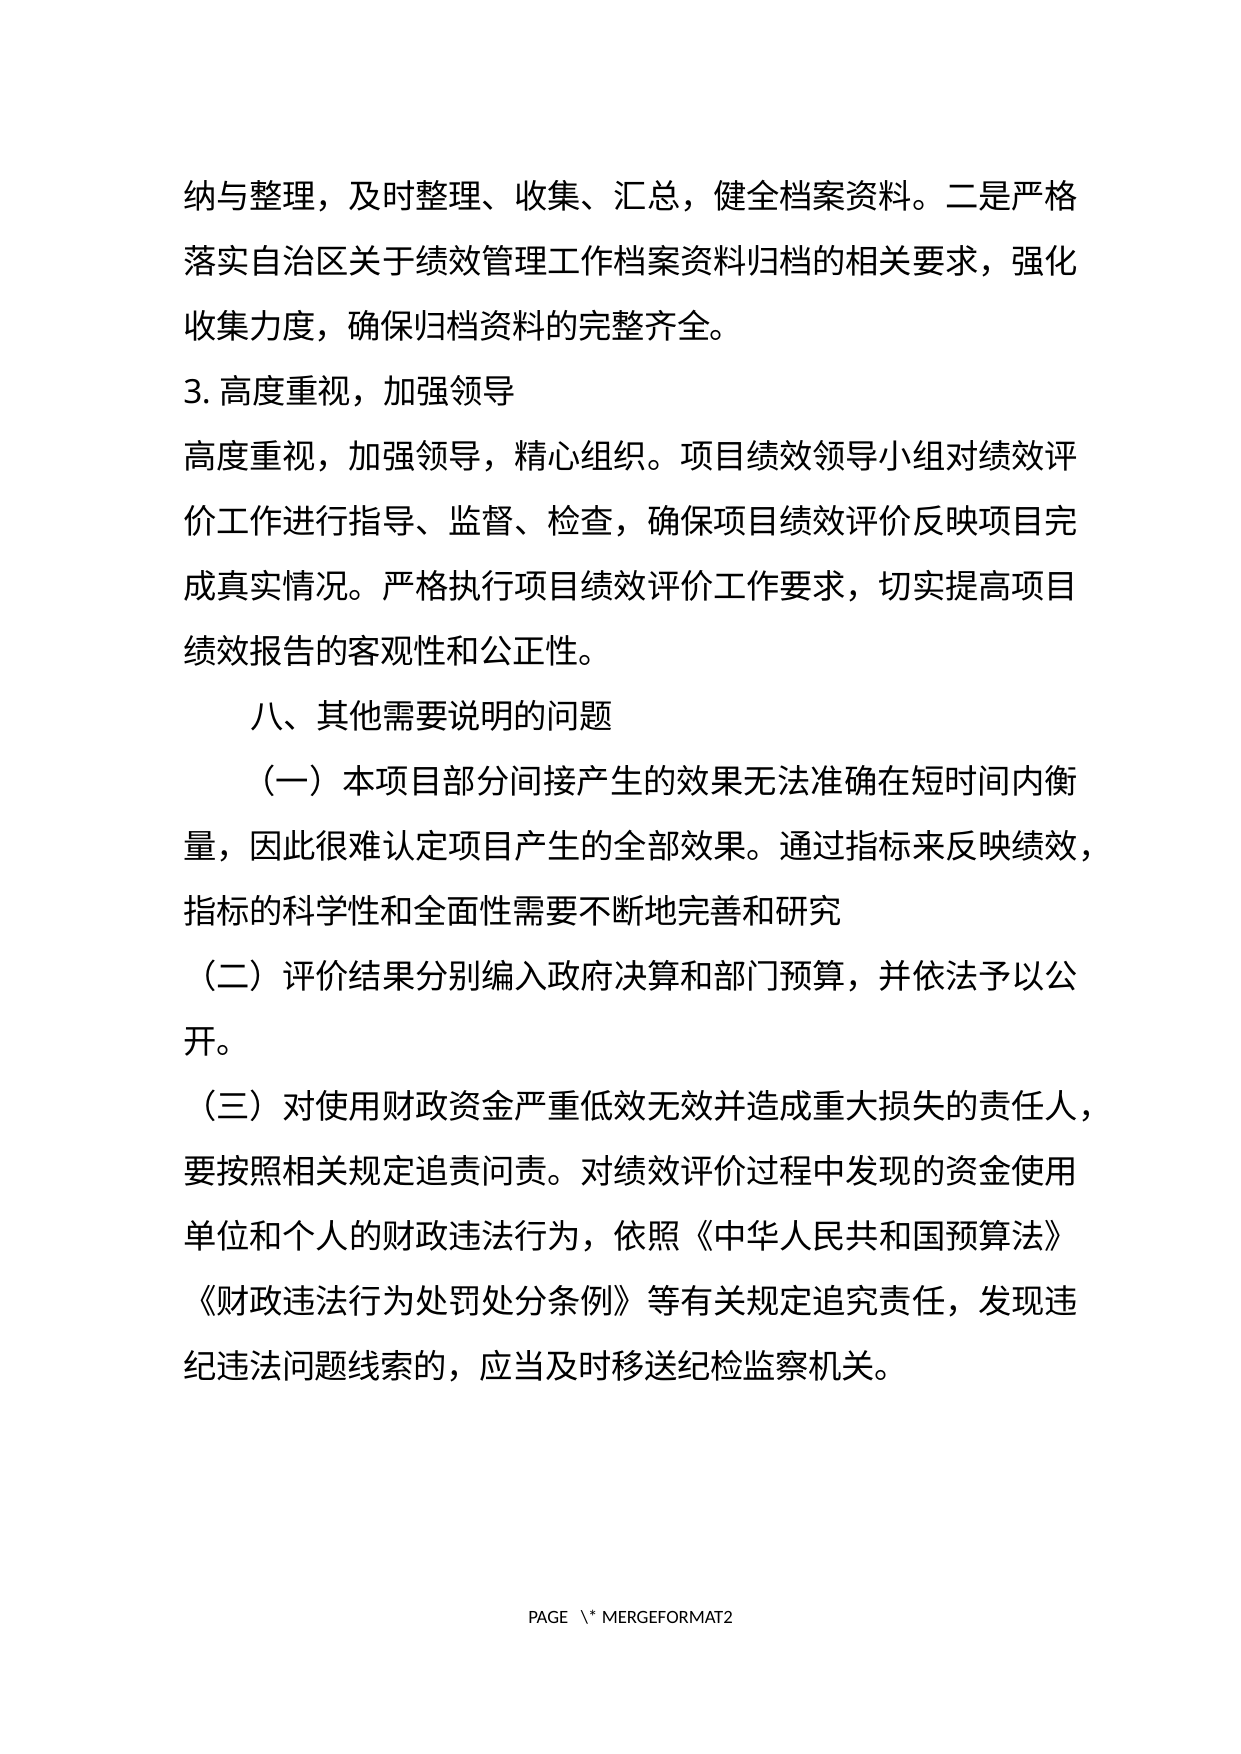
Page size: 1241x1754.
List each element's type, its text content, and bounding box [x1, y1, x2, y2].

text （一）本项目部分间接产生的效果无法准确在短时间内衡量，因此很难认定项目产生的全部效果。通过指标来反映绩效，指标的科学性和全面性需要不断地完善和研究 （二）评价结果分别编入政府决算和部门预算，并依法予以公开。 （三）对使用财政资金严重低效无效并造成重大损失的责任人，要按照相关规定追责问责。对绩效评价过程中发现的资金使用单位和个人的财政违法行为，依照《中华人民共和国预算法》《财政违法行为处罚处分条例》等有关规定追究责任，发现违纪违法问题线索的，应当及时移送纪检监察机关。 [183, 747, 1078, 1397]
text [183, 162, 1078, 682]
text 八、其他需要说明的问题 [183, 682, 1078, 747]
